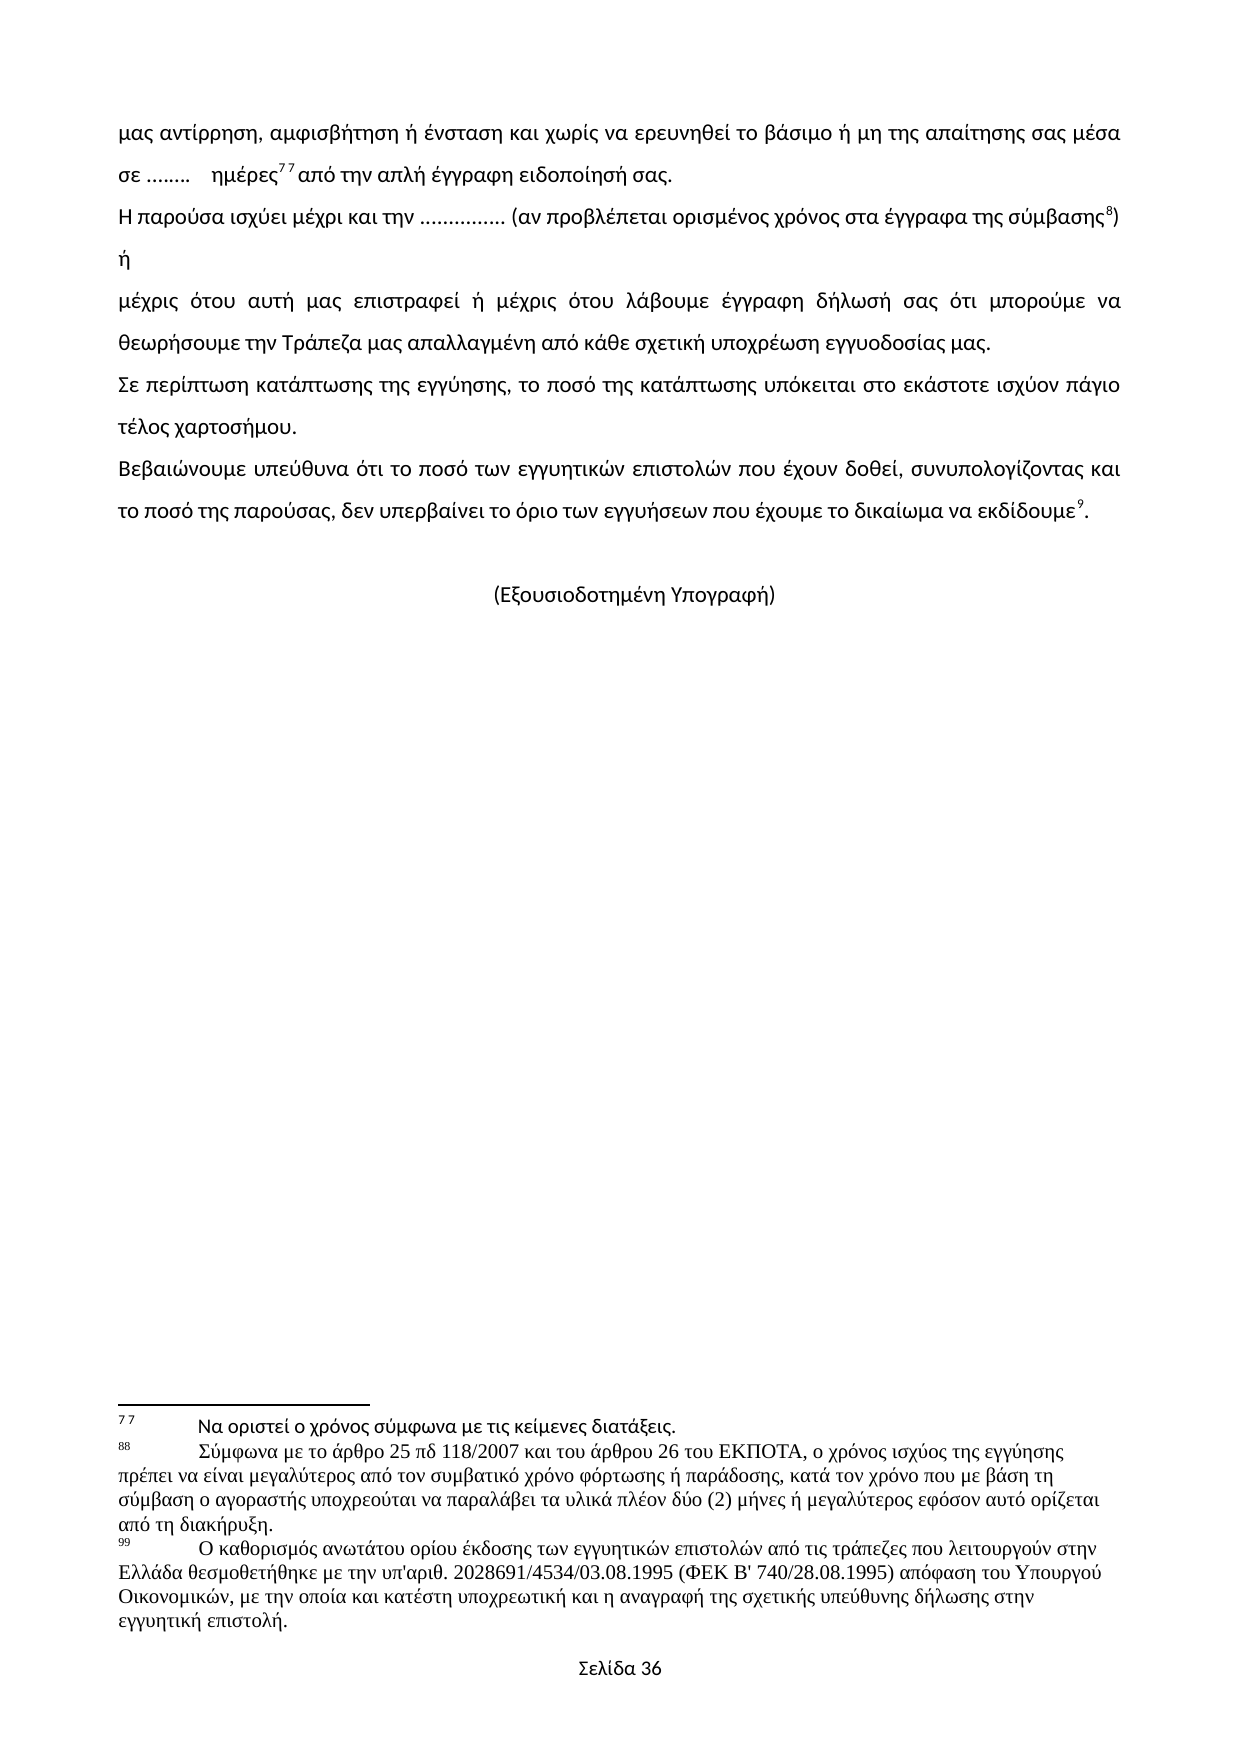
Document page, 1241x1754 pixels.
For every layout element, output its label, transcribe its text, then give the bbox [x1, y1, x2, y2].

text ή [118, 244, 1122, 272]
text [118, 118, 1122, 188]
text Σε περίπτωση κατάπτωσης της εγγύησης, το ποσό της κατάπτωσης υπόκειται στο εκάστοτε ισχύον πάγιο τέλος χαρτοσήμου. [118, 370, 1122, 440]
text μέχρις ότου αυτή μας επιστραφεί ή μέχρις ότου λάβουμε έγγραφη δήλωσή σας ότι μπορούμε να θεωρήσουμε την Τράπεζα μας απαλλαγμένη από κάθε σχετική υποχρέωση εγγυοδοσίας μας. [118, 286, 1122, 356]
text (Εξουσιοδοτημένη Υπογραφή) [418, 580, 1122, 608]
text Βεβαιώνουμε υπεύθυνα ότι το ποσό των εγγυητικών επιστολών που έχουν δοθεί, συνυπολογίζοντας και το ποσό της παρούσας, δεν υπερβαίνει το όριο των εγγυήσεων που έχουμε το δικαίωμα να εκδίδουμε9. [118, 454, 1122, 524]
text Η παρούσα ισχύει μέχρι και την ............... (αν προβλέπεται ορισμένος χρόνος στα έγγραφα της σύμβασης8) [118, 202, 1122, 230]
